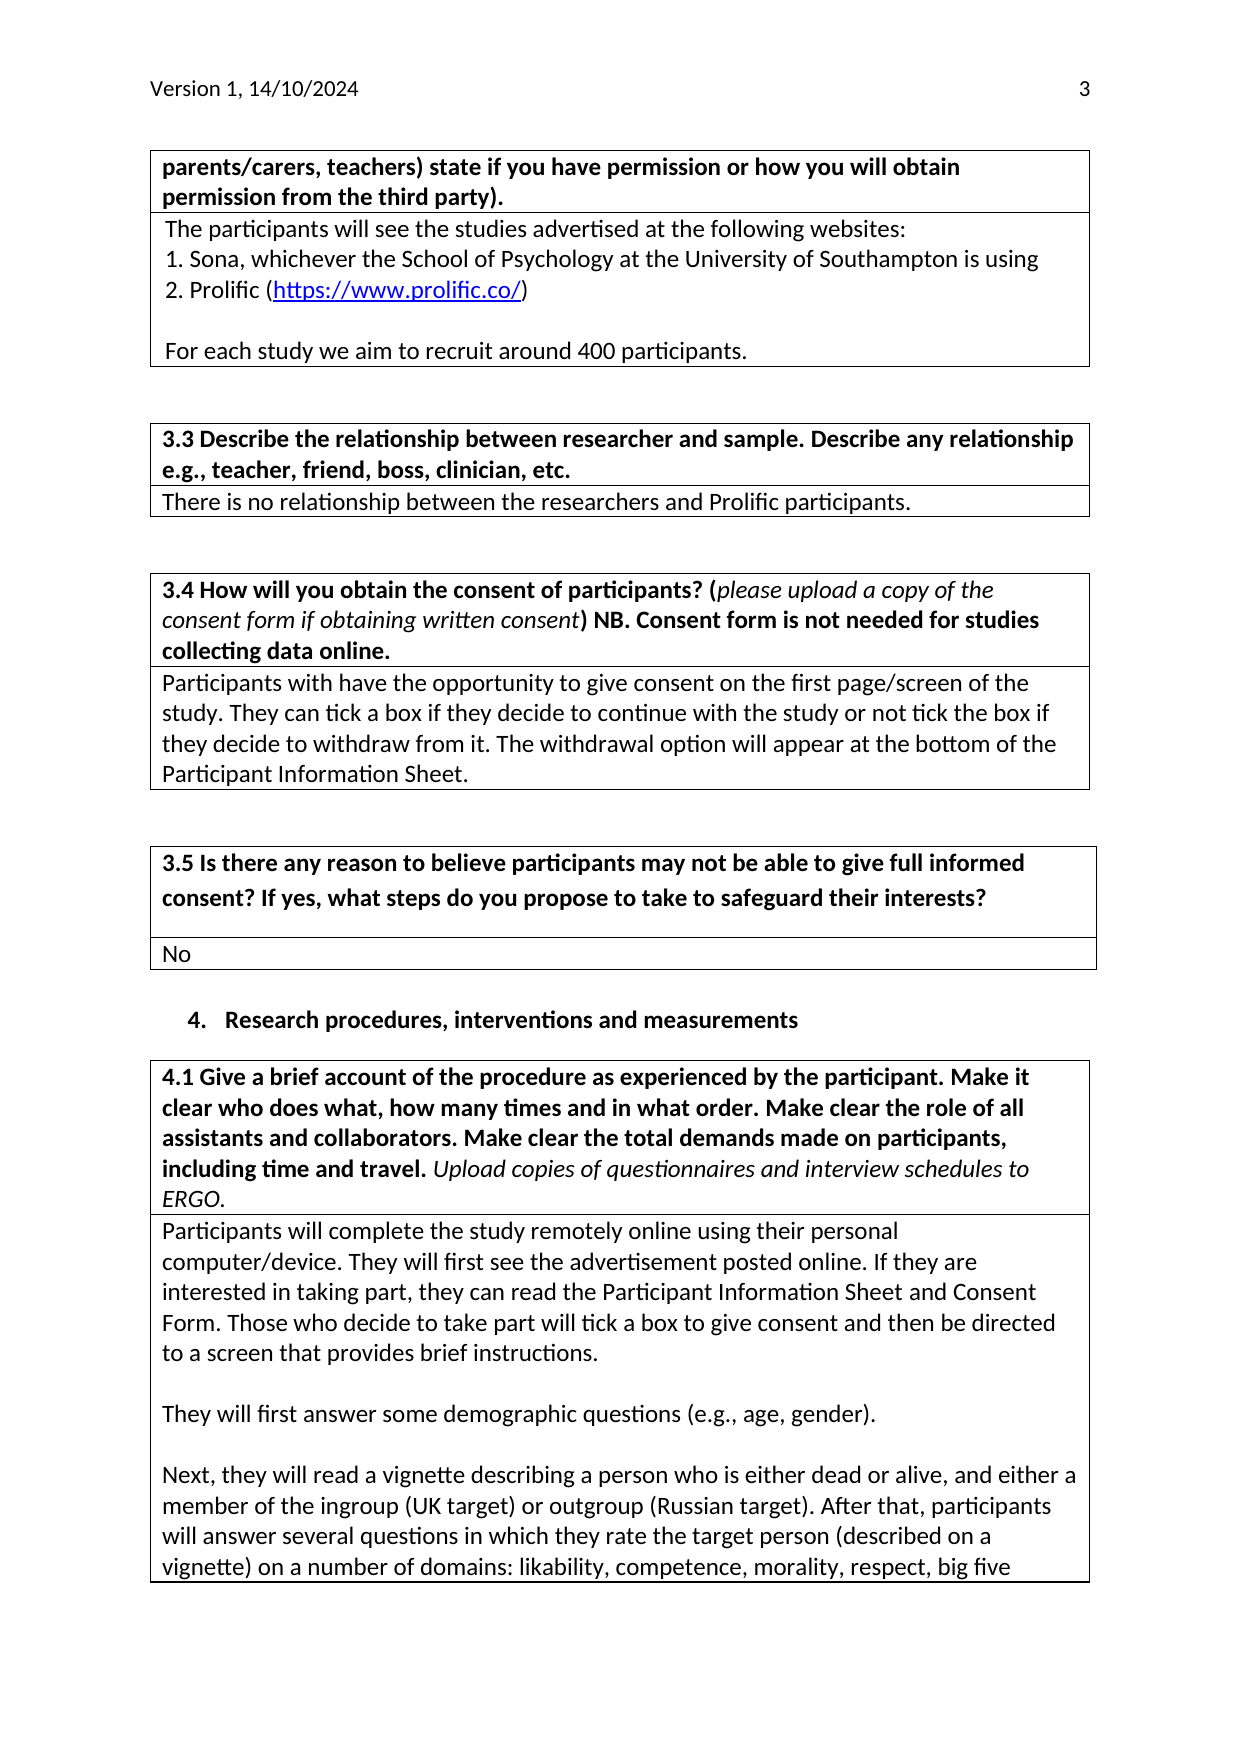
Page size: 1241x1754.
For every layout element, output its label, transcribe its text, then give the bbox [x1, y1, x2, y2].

table_header 3.5 Is there any reason to believe participants may not be able to give full informed consent? If yes, what steps do you propose to take to safeguard their interests? [151, 847, 1096, 937]
table_cell No [151, 938, 1096, 968]
table_cell Participants with have the opportunity to give consent on the first page/screen of the study. They can tick a box if they decide to continue with the study or not tick the box if they decide to withdraw from it. The withdrawal option will appear at the bottom of the Participant Information Sheet. [151, 667, 1089, 789]
table_cell The participants will see the studies advertised at the following websites: 1. Sona, whichever the School of Psychology at the University of Southampton is using 2. Prolific (https://www.prolific.co/) For each study we aim to recruit around 400 participants. [151, 213, 1089, 366]
table_header 4.1 Give a brief account of the procedure as experienced by the participant. Make it clear who does what, how many times and in what order. Make clear the role of all assistants and collaborators. Make clear the total demands made on participants, including time and travel. Upload copies of questionnaires and interview schedules to ERGO. [151, 1061, 1089, 1214]
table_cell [151, 1215, 1089, 1581]
table_header 3.3 Describe the relationship between researcher and sample. Describe any relationship e.g., teacher, friend, boss, clinician, etc. [151, 424, 1089, 485]
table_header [151, 151, 1089, 212]
table_cell There is no relationship between the researchers and Prolific participants. [151, 486, 1089, 516]
list Research procedures, interventions and measurements [187, 1004, 1090, 1035]
table_header 3.4 How will you obtain the consent of participants? (please upload a copy of the consent form if obtaining written consent) NB. Consent form is not needed for studies collecting data online. [151, 574, 1089, 666]
